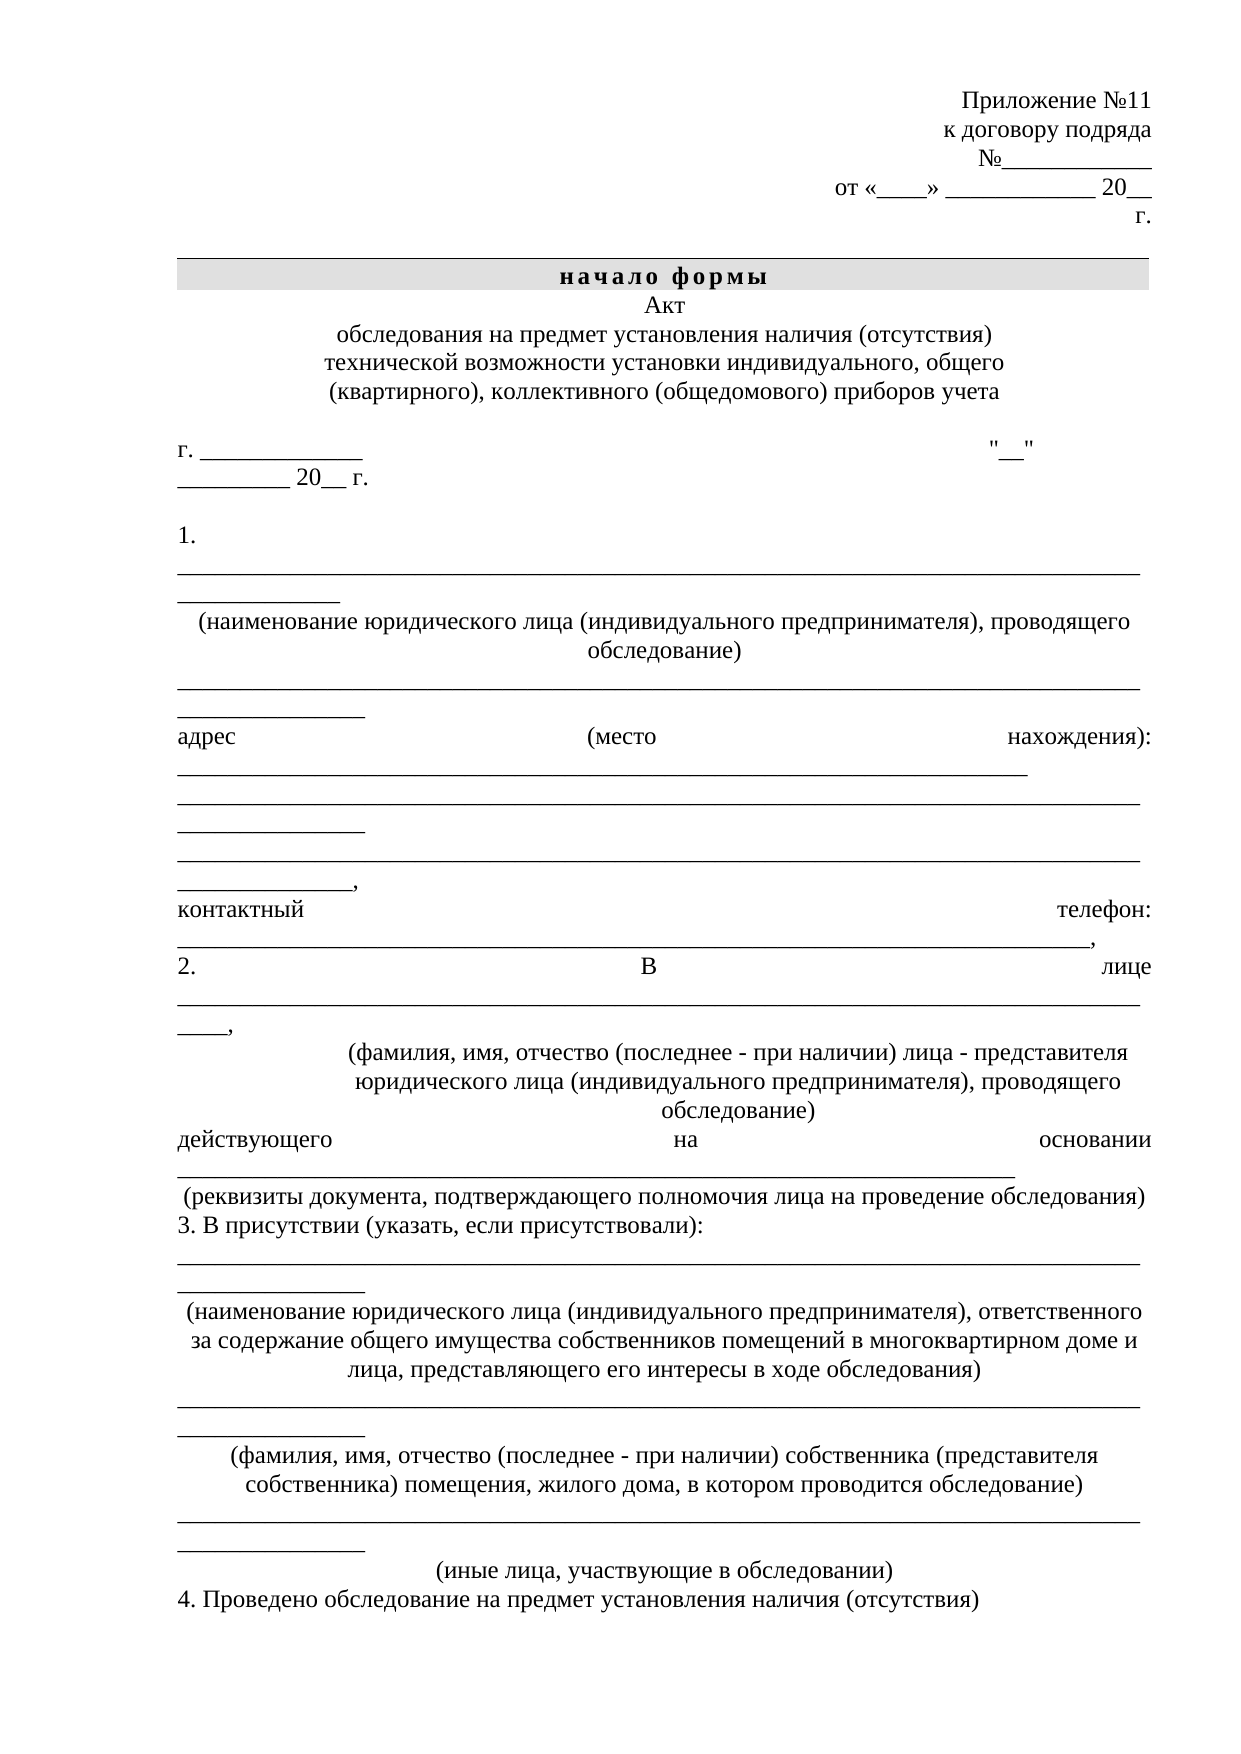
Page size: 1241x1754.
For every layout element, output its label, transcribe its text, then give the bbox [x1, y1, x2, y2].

text технической возможности установки индивидуального, общего [177, 347, 1152, 376]
text (реквизиты документа, подтверждающего полномочия лица на проведение обследования) [177, 1181, 1152, 1210]
subtitle Приложение №11 [827, 86, 1152, 114]
text ____________________________________________________________________________________________ [177, 1239, 1152, 1296]
text 2. В лице _________________________________________________________________________________, [177, 951, 1152, 1037]
text ____________________________________________________________________________________________ [177, 664, 1152, 721]
text (фамилия, имя, отчество (последнее - при наличии) собственника (представителя собственника) помещения, жилого дома, в котором проводится обследование) [177, 1440, 1152, 1497]
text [177, 1497, 1152, 1555]
text г. _____________ "__" _________ 20__ г. [177, 434, 1152, 491]
text (наименование юридического лица (индивидуального предпринимателя), ответственного за содержание общего имущества собственников помещений в многоквартирном доме и лица, представляющего его интересы в ходе обследования) [177, 1296, 1152, 1382]
text 1. __________________________________________________________________________________________ [177, 520, 1152, 606]
text 4. Проведено обследование на предмет установления наличия (отсутствия) [177, 1584, 1152, 1612]
text контактный телефон: _________________________________________________________________________, [177, 894, 1152, 951]
text Акт [177, 290, 1152, 319]
text (квартирного), коллективного (общедомового) приборов учета [177, 376, 1152, 405]
text (иные лица, участвующие в обследовании) [177, 1555, 1152, 1584]
text 3. В присутствии (указать, если присутствовали): [177, 1210, 1152, 1239]
text (фамилия, имя, отчество (последнее - при наличии) лица - представителя юридического лица (индивидуального предпринимателя), проводящего обследование) [325, 1037, 1152, 1124]
text ____________________________________________________________________________________________ [177, 779, 1152, 836]
text действующего на основании ___________________________________________________________________ [177, 1124, 1152, 1181]
text ____________________________________________________________________________________________ [177, 1382, 1152, 1440]
text (наименование юридического лица (индивидуального предпринимателя), проводящего обследование) [177, 606, 1152, 664]
text адрес (место нахождения): ____________________________________________________________________ [177, 721, 1152, 779]
text к договору подряда №____________ [812, 114, 1152, 172]
text начало формы [177, 259, 1149, 290]
text обследования на предмет установления наличия (отсутствия) [177, 319, 1152, 347]
text ___________________________________________________________________________________________, [177, 836, 1152, 894]
text от «____» ____________ 20__ г. [827, 172, 1152, 229]
